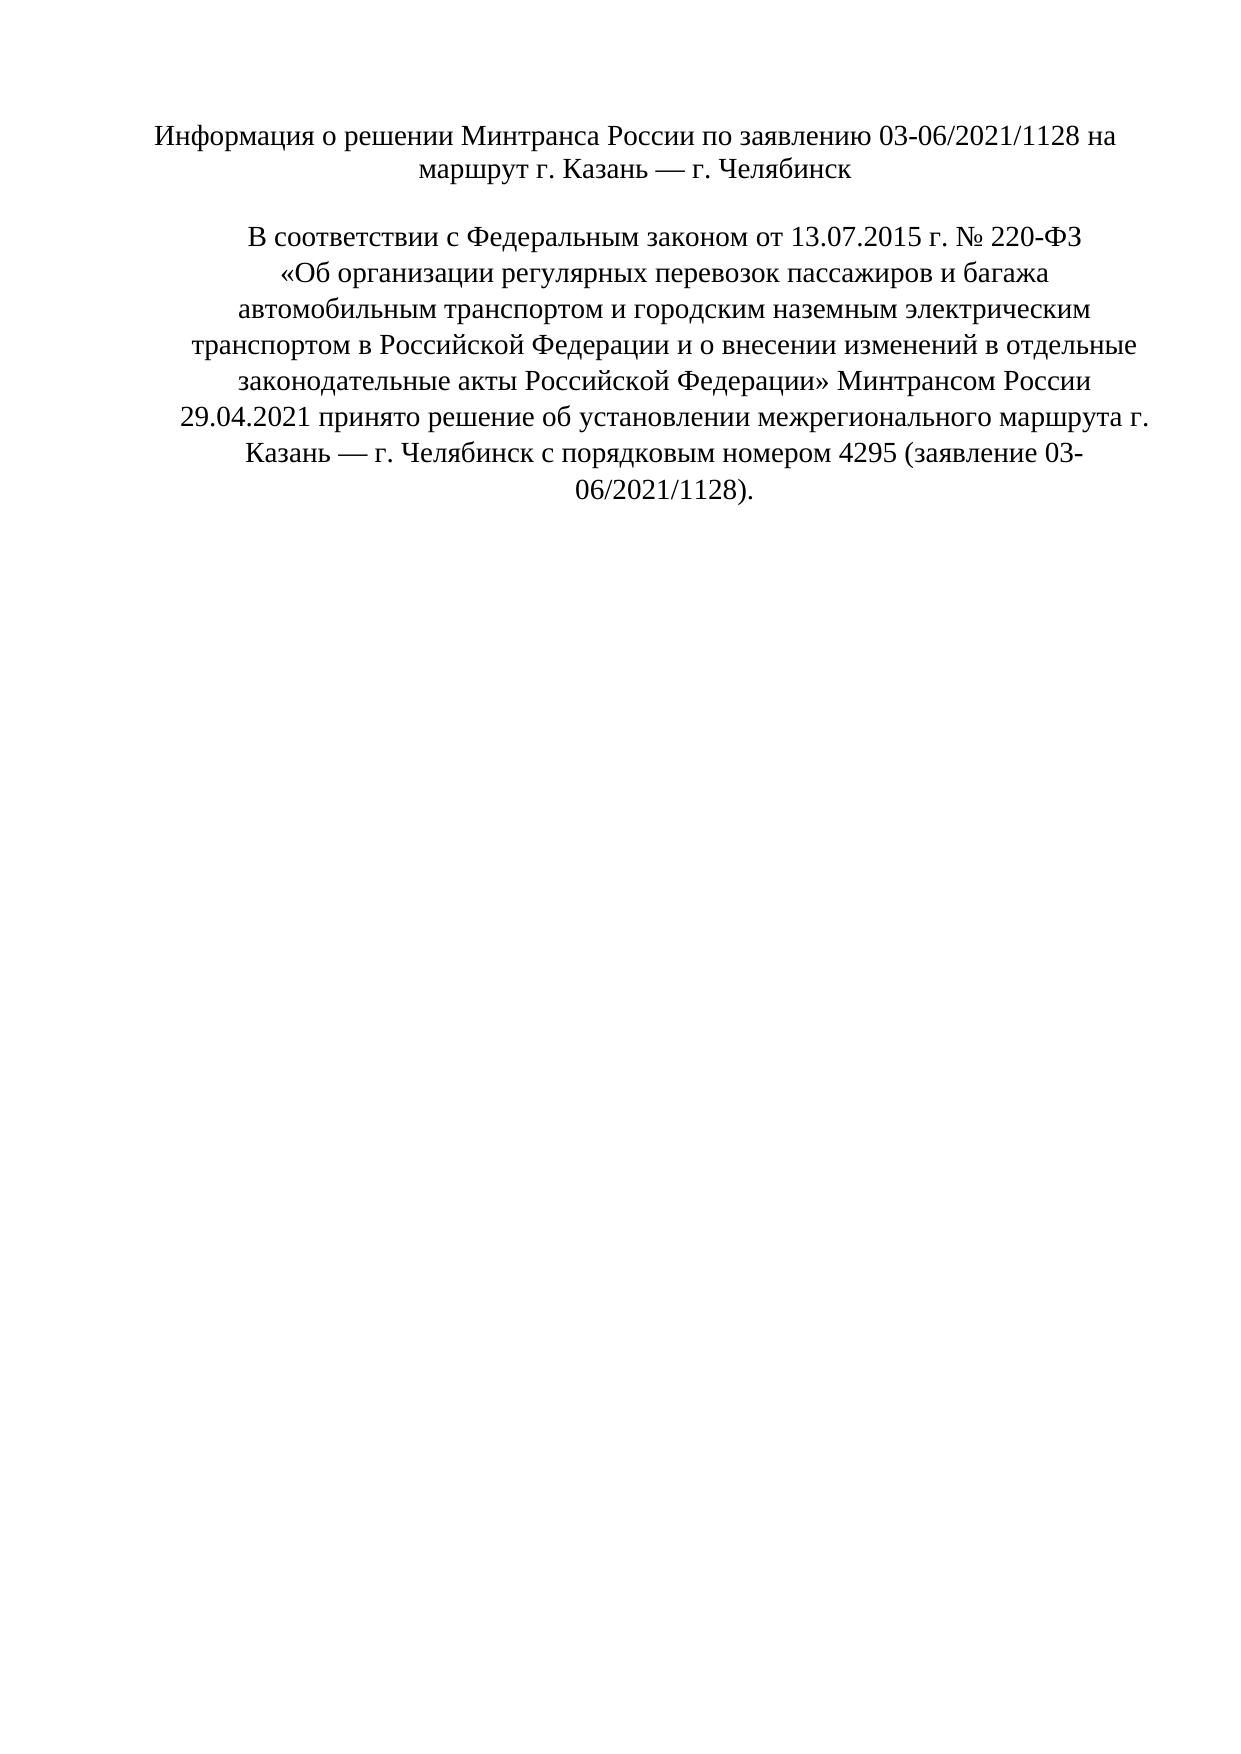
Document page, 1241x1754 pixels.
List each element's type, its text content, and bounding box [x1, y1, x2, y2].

text Информация о решении Минтранса России по заявлению 03-06/2021/1128 на маршрут г. Казань — г. Челябинск [118, 118, 1152, 185]
text В соответствии с Федеральным законом от 13.07.2015 г. № 220-ФЗ «Об организации регулярных перевозок пассажиров и багажа автомобильным транспортом и городским наземным электрическим транспортом в Российской Федерации и о внесении изменений в отдельные законодательные акты Российской Федерации» Минтрансом России 29.04.2021 принято решение об установлении межрегионального маршрута г. Казань — г. Челябинск с порядковым номером 4295 (заявление 03-06/2021/1128). [177, 219, 1152, 505]
